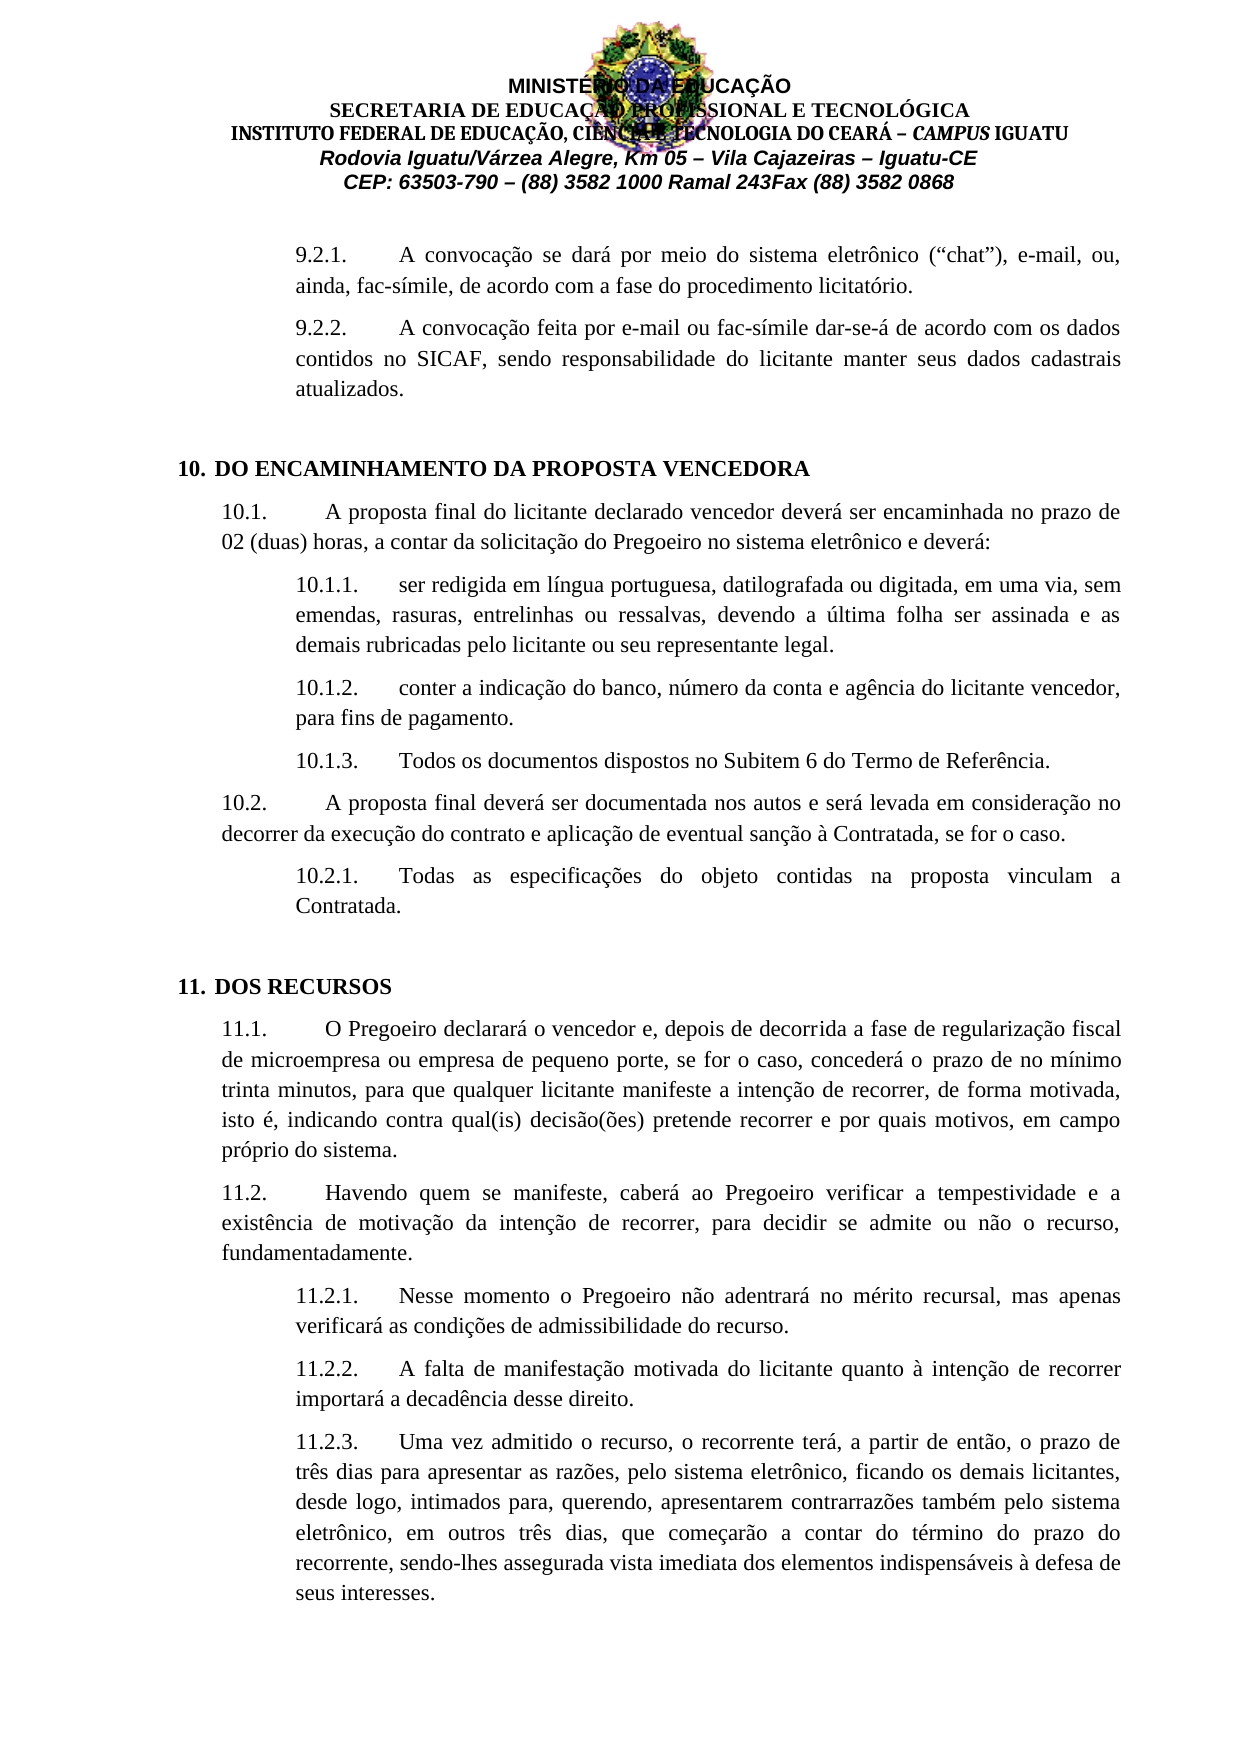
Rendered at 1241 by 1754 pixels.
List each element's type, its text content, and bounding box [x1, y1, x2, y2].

list A convocação feita por e-mail ou fac-símile dar-se-á de acordo com os dados contidos no SICAF, sendo responsabilidade do licitante manter seus dados cadastrais atualizados. [295, 314, 1122, 401]
list conter a indicação do banco, número da conta e agência do licitante vencedor, para fins de pagamento. [295, 674, 1122, 730]
list Nesse momento o Pregoeiro não adentrará no mérito recursal, mas apenas verificará as condições de admissibilidade do recurso. [295, 1282, 1122, 1339]
list A proposta final do licitante declarado vencedor deverá ser encaminhada no prazo de 02 (duas) horas, a contar da solicitação do Pregoeiro no sistema eletrônico e deverá: [221, 498, 1122, 554]
list Todos os documentos dispostos no Subitem 6 do Termo de Referência. [295, 747, 1122, 773]
picture [585, 21, 715, 157]
list A convocação se dará por meio do sistema eletrônico (“chat”), e-mail, ou, ainda, fac-símile, de acordo com a fase do procedimento licitatório. [295, 242, 1122, 298]
list A proposta final deverá ser documentada nos autos e será levada em consideração no decorrer da execução do contrato e aplicação de eventual sanção à Contratada, se for o caso. [221, 789, 1122, 846]
text DOS RECURSOS [177, 973, 1122, 999]
list A falta de manifestação motivada do licitante quanto à intenção de recorrer importará a decadência desse direito. [295, 1355, 1122, 1412]
list ser redigida em língua portuguesa, datilografada ou digitada, em uma via, sem emendas, rasuras, entrelinhas ou ressalvas, devendo a última folha ser assinada e as demais rubricadas pelo licitante ou seu representante legal. [295, 571, 1122, 657]
list Todas as especificações do objeto contidas na proposta vinculam a Contratada. [295, 862, 1122, 919]
list Uma vez admitido o recurso, o recorrente terá, a partir de então, o prazo de três dias para apresentar as razões, pelo sistema eletrônico, ficando os demais licitantes, desde logo, intimados para, querendo, apresentarem contrarrazões também pelo sistema eletrônico, em outros três dias, que começarão a contar do término do prazo do recorrente, sendo-lhes assegurada vista imediata dos elementos indispensáveis à defesa de seus interesses. [295, 1428, 1122, 1605]
text DO ENCAMINHAMENTO DA PROPOSTA VENCEDORA [177, 455, 1122, 481]
list Havendo quem se manifeste, caberá ao Pregoeiro verificar a tempestividade e a existência de motivação da intenção de recorrer, para decidir se admite ou não o recurso, fundamentadamente. [221, 1179, 1122, 1266]
list O Pregoeiro declarará o vencedor e, depois de decorrida a fase de regularização fiscal de microempresa ou empresa de pequeno porte, se for o caso, concederá o prazo de no mínimo trinta minutos, para que qualquer licitante manifeste a intenção de recorrer, de forma motivada, isto é, indicando contra qual(is) decisão(ões) pretende recorrer e por quais motivos, em campo próprio do sistema. [221, 1016, 1122, 1163]
